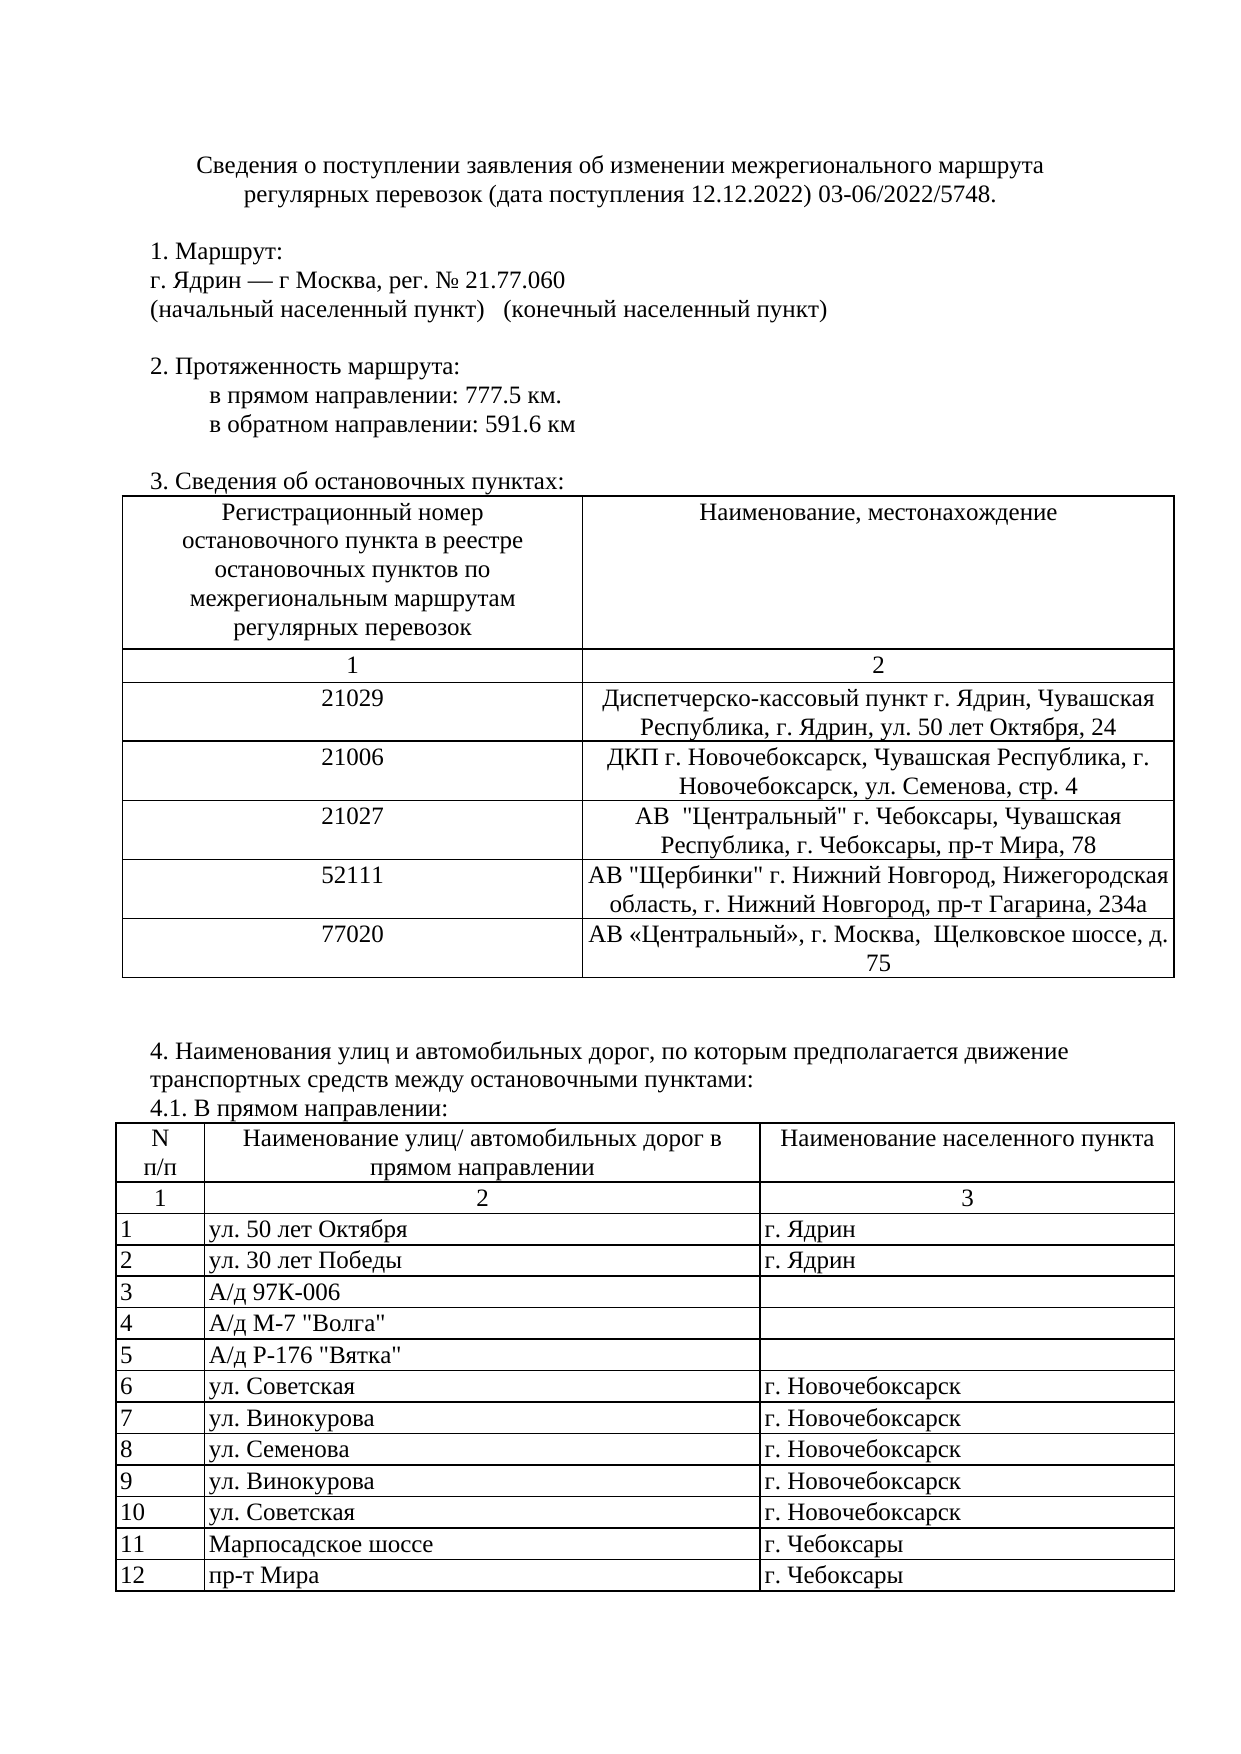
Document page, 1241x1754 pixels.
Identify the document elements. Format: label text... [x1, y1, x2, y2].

table_cell г. Новочебоксарск [761, 1497, 1174, 1527]
table_cell АВ "Щербинки" г. Нижний Новгород, Нижегородская область, г. Нижний Новгород, пр-т Гагарина, 234а [583, 860, 1173, 918]
table_cell 1 [117, 1214, 204, 1244]
table_cell 3 [117, 1277, 204, 1307]
table_cell ул. Советская [205, 1371, 759, 1401]
text (начальный населенный пункт) (конечный населенный пункт) [150, 294, 1090, 322]
table_cell [761, 1308, 1174, 1338]
table_cell 12 [117, 1560, 204, 1590]
text 1. Маршрут: [150, 236, 1090, 265]
text в прямом направлении: 777.5 км. [150, 380, 1090, 409]
table_cell 1 [117, 1183, 204, 1212]
table_cell 4 [117, 1308, 204, 1338]
text 4.1. В прямом направлении: [150, 1093, 1090, 1122]
table_cell 6 [117, 1371, 204, 1401]
table_header Наименование населенного пункта [761, 1124, 1174, 1181]
table_cell 77020 [123, 919, 582, 977]
table_cell 2 [117, 1246, 204, 1275]
table_cell ДКП г. Новочебоксарск, Чувашская Республика, г. Новочебоксарск, ул. Семенова, стр. 4 [583, 742, 1173, 799]
table_cell 3 [761, 1183, 1174, 1212]
text 4. Наименования улиц и автомобильных дорог, по которым предполагается движение транспортных средств между остановочными пунктами: [150, 1036, 1090, 1093]
table_cell 21006 [123, 742, 582, 799]
table_cell г. Ядрин [761, 1246, 1174, 1275]
table_cell 52111 [123, 860, 582, 918]
table_cell 1 [123, 650, 582, 681]
text г. Ядрин — г Москва, рег. № 21.77.060 [150, 265, 1090, 294]
table_cell пр-т Мира [205, 1560, 759, 1590]
table_cell г. Новочебоксарск [761, 1466, 1174, 1496]
table_cell [761, 1340, 1174, 1370]
table_cell 11 [117, 1529, 204, 1558]
table_cell А/д 97К-006 [205, 1277, 759, 1307]
text 3. Сведения об остановочных пунктах: [150, 466, 1090, 495]
table_header N п/п [117, 1124, 204, 1181]
table_cell 2 [583, 650, 1173, 681]
table_cell г. Ядрин [761, 1214, 1174, 1244]
table_cell 8 [117, 1434, 204, 1464]
table_cell АВ "Центральный" г. Чебоксары, Чувашская Республика, г. Чебоксары, пр-т Мира, 78 [583, 801, 1173, 858]
table_cell 5 [117, 1340, 204, 1370]
table_header Регистрационный номер остановочного пункта в реестре остановочных пунктов по межрегиональным маршрутам регулярных перевозок [123, 497, 582, 648]
table_cell Диспетчерско-кассовый пункт г. Ядрин, Чувашская Республика, г. Ядрин, ул. 50 лет Октября, 24 [583, 683, 1173, 740]
table_cell 10 [117, 1497, 204, 1527]
table_cell г. Новочебоксарск [761, 1403, 1174, 1433]
table_cell ул. Винокурова [205, 1466, 759, 1496]
table_header Наименование, местонахождение [583, 497, 1173, 648]
table_cell 2 [205, 1183, 759, 1212]
table_cell ул. Винокурова [205, 1403, 759, 1433]
table_cell 7 [117, 1403, 204, 1433]
table_cell 9 [117, 1466, 204, 1496]
table_cell А/д Р-176 "Вятка" [205, 1340, 759, 1370]
table_cell Марпосадское шоссе [205, 1529, 759, 1558]
table_cell АВ «Центральный», г. Москва, Щелковское шоссе, д. 75 [583, 919, 1173, 977]
text 2. Протяженность маршрута: [150, 351, 1090, 380]
table_cell ул. 30 лет Победы [205, 1246, 759, 1275]
table_cell г. Новочебоксарск [761, 1371, 1174, 1401]
table_cell А/д М-7 "Волга" [205, 1308, 759, 1338]
table_cell 21027 [123, 801, 582, 858]
table_cell ул. Советская [205, 1497, 759, 1527]
table_cell г. Чебоксары [761, 1560, 1174, 1590]
text Сведения о поступлении заявления об изменении межрегионального маршрута регулярных перевозок (дата поступления 12.12.2022) 03-06/2022/5748. [150, 150, 1090, 207]
table_cell ул. Семенова [205, 1434, 759, 1464]
table_cell [761, 1277, 1174, 1307]
text в обратном направлении: 591.6 км [150, 409, 1090, 437]
table_cell ул. 50 лет Октября [205, 1214, 759, 1244]
table_cell г. Чебоксары [761, 1529, 1174, 1558]
table_cell 21029 [123, 683, 582, 740]
table_header Наименование улиц/ автомобильных дорог в прямом направлении [205, 1124, 759, 1181]
table_cell г. Новочебоксарск [761, 1434, 1174, 1464]
